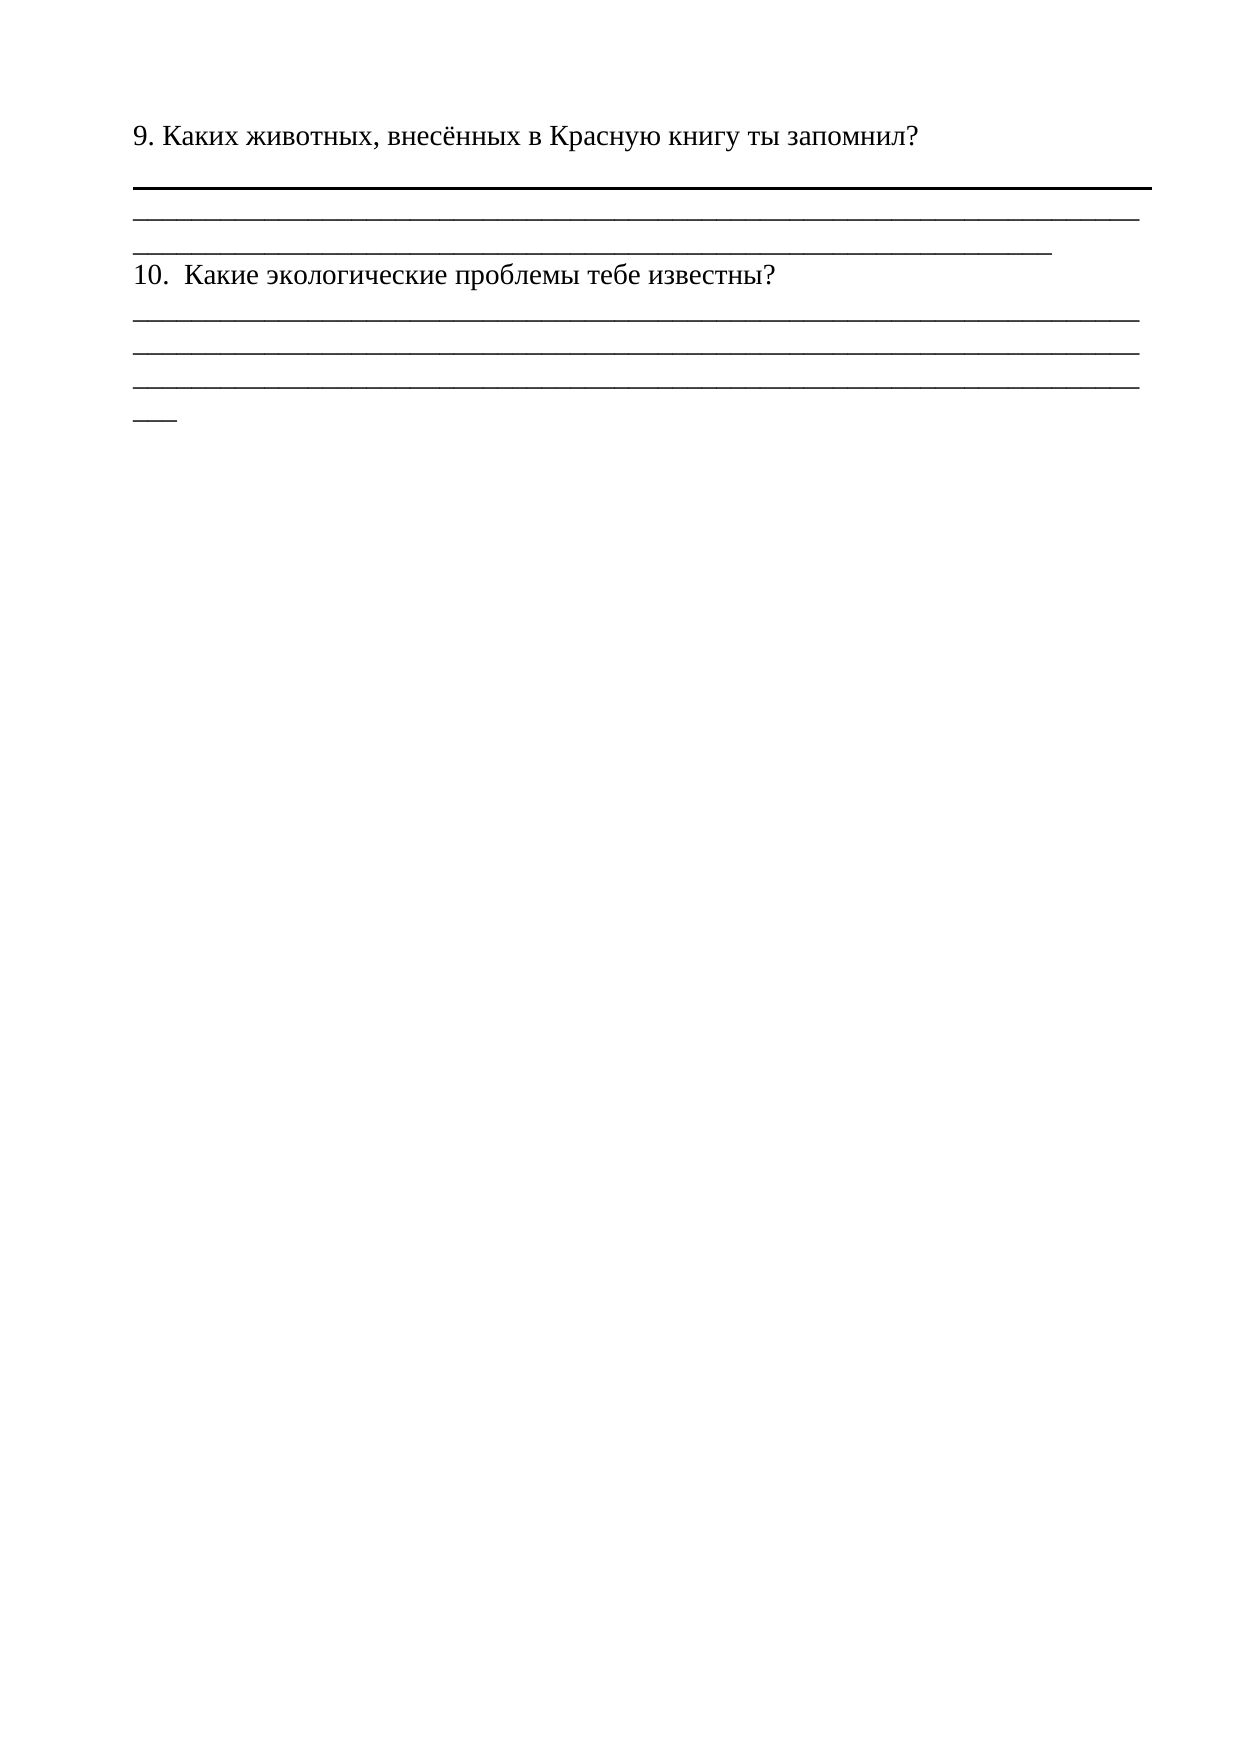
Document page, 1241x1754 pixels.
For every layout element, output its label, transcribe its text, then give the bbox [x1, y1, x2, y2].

text 9. Каких животных, внесённых в Красную книгу ты запомнил? [133, 118, 1152, 152]
text 10. Какие экологические проблемы тебе известны? __________________________________________________________________________________________________________________________________________________________________________________________________________________ [133, 257, 1152, 425]
text ____________________________________________________________________________________________________________________________________ [133, 190, 1152, 257]
